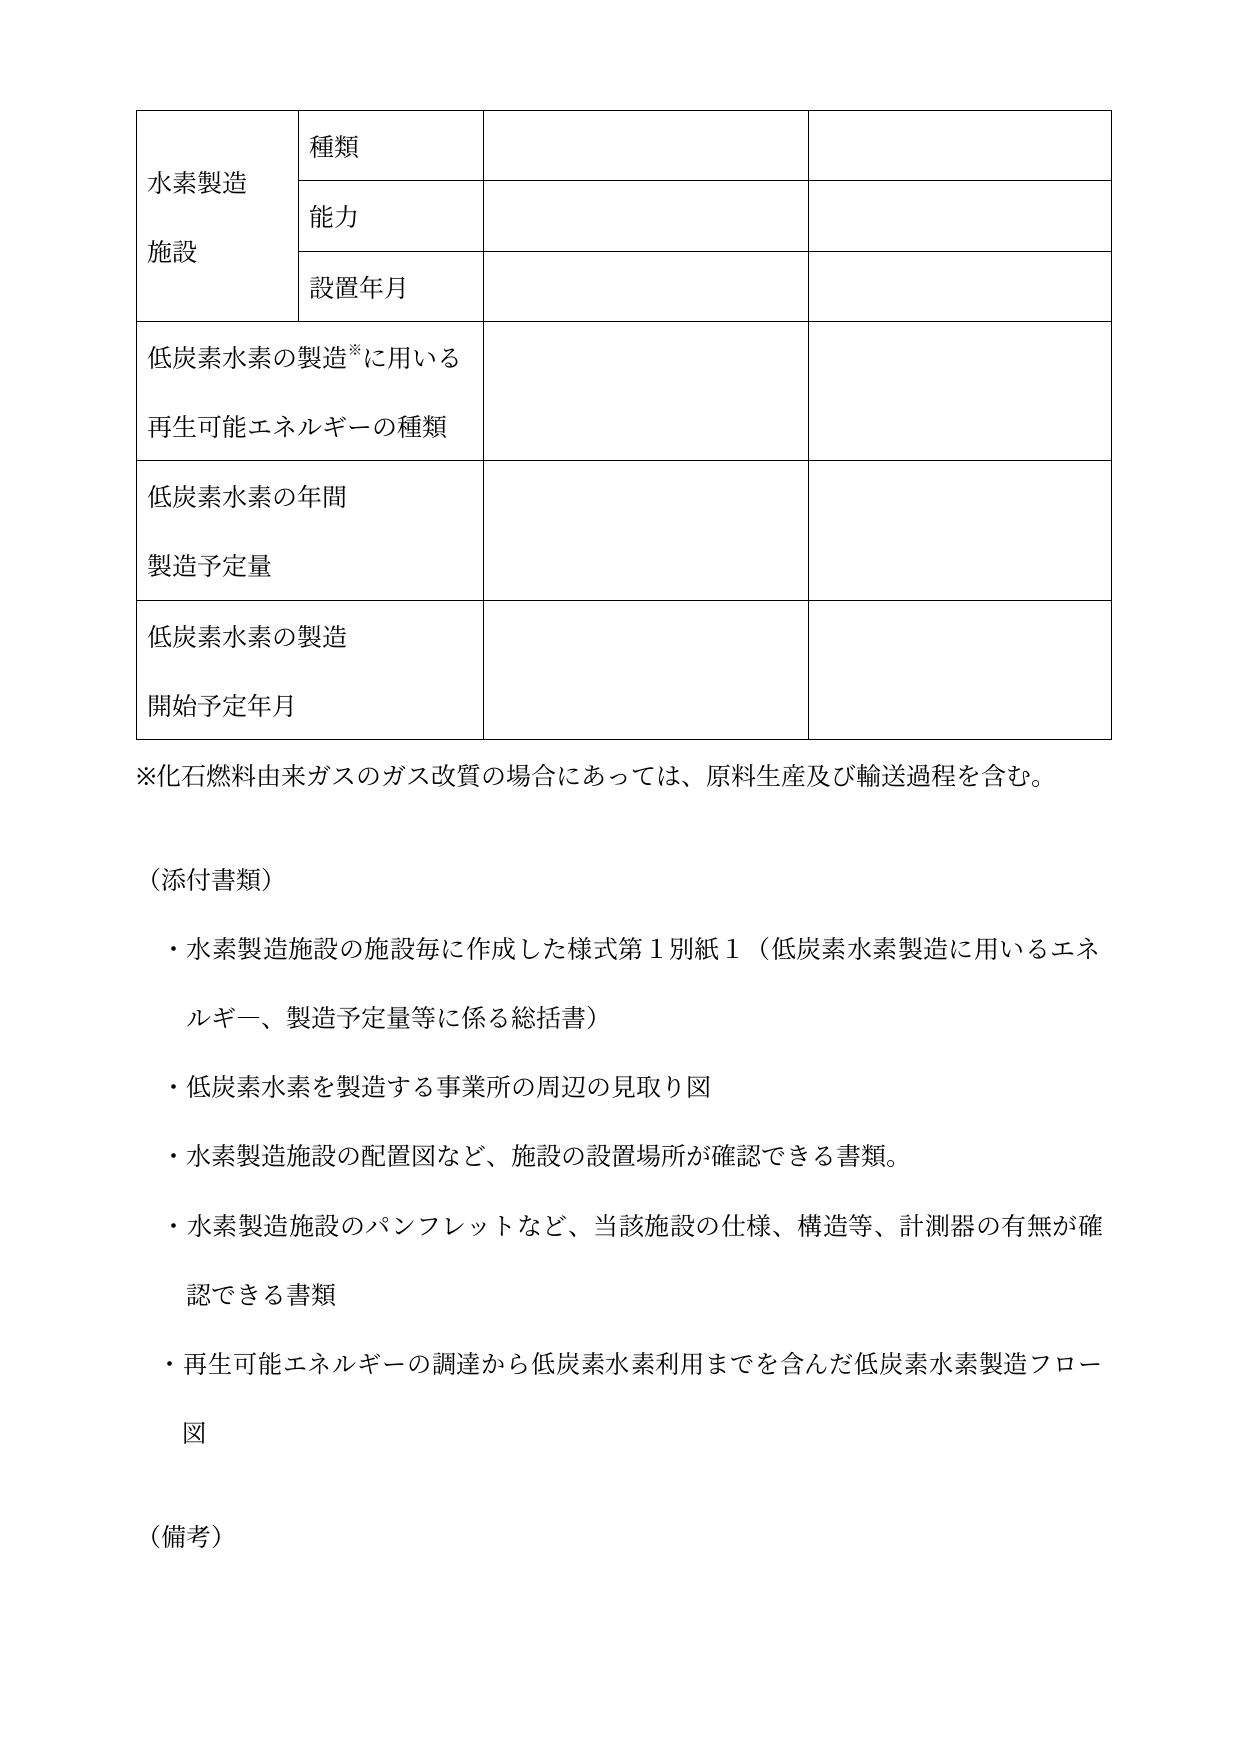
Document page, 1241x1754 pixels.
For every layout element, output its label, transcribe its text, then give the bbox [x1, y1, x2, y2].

table_cell [809, 322, 1111, 460]
text （備考） [136, 1501, 1104, 1570]
text ・水素製造施設の施設毎に作成した様式第１別紙１（低炭素水素製造に用いるエネルギ―、製造予定量等に係る総括書） [136, 913, 1104, 1051]
text ・水素製造施設のパンフレットなど、当該施設の仕様、構造等、計測器の有無が確認できる書類 [136, 1189, 1104, 1328]
table_cell 低炭素水素の製造※に用いる 再生可能エネルギーの種類 [137, 322, 483, 460]
text ・再生可能エネルギーの調達から低炭素水素利用までを含んだ低炭素水素製造フロー図 [158, 1328, 1104, 1466]
table_cell [809, 111, 1111, 180]
table_cell 低炭素水素の製造 開始予定年月 [137, 601, 483, 739]
table_cell [484, 461, 808, 599]
table_cell [809, 252, 1111, 321]
text ・水素製造施設の配置図など、施設の設置場所が確認できる書類。 [136, 1120, 1104, 1189]
text ※化石燃料由来ガスのガス改質の場合にあっては、原料生産及び輸送過程を含む。 [136, 740, 1104, 809]
table_cell [484, 111, 808, 180]
table_cell [484, 322, 808, 460]
table_cell 能力 [299, 181, 483, 251]
table_cell [809, 181, 1111, 251]
text ・低炭素水素を製造する事業所の周辺の見取り図 [136, 1051, 1104, 1120]
table_cell [809, 461, 1111, 599]
table_cell [484, 181, 808, 251]
table_cell [484, 252, 808, 321]
table_cell 設置年月 [299, 252, 483, 321]
table_cell [484, 601, 808, 739]
text （添付書類） [136, 844, 1104, 913]
table_cell 水素製造 施設 [137, 111, 298, 321]
table_cell [809, 601, 1111, 739]
table_cell 低炭素水素の年間 製造予定量 [137, 461, 483, 599]
table_cell 種類 [299, 111, 483, 180]
